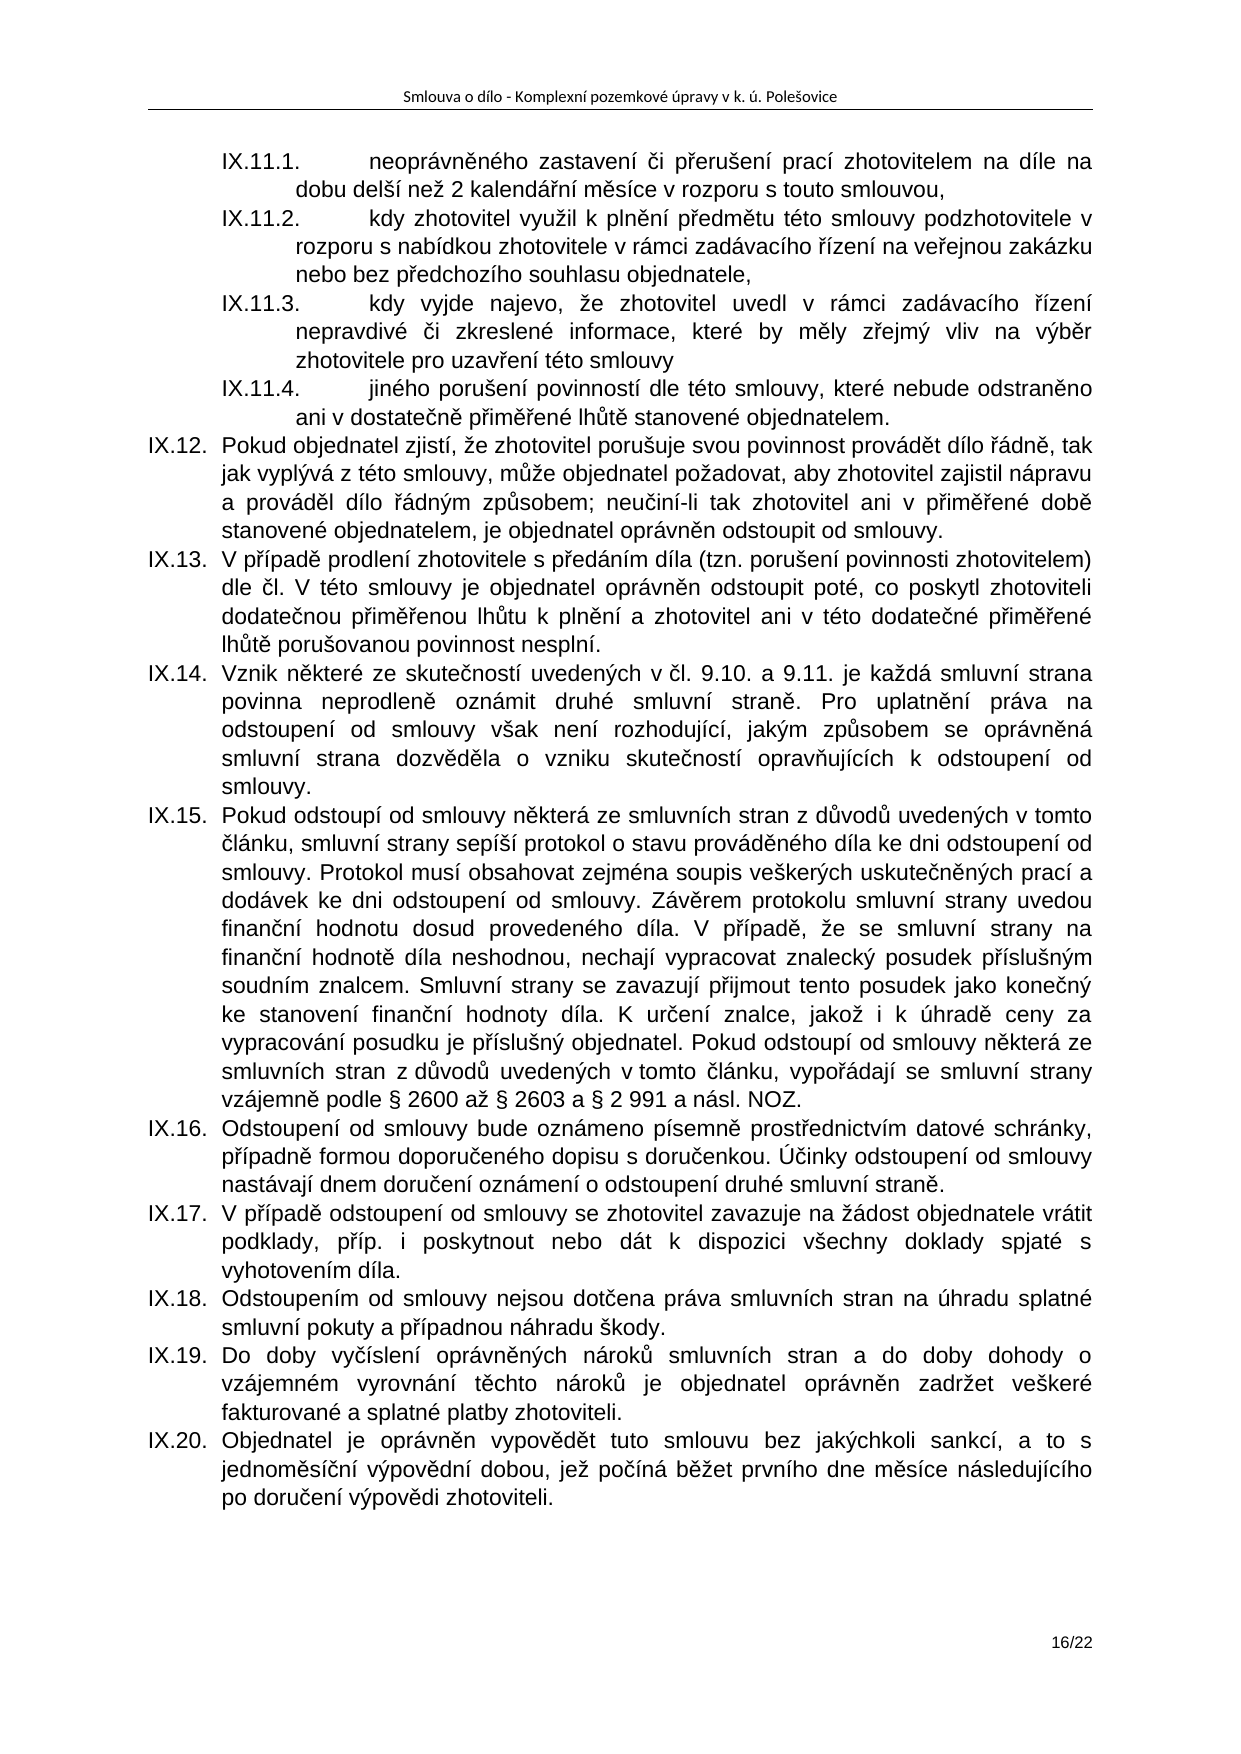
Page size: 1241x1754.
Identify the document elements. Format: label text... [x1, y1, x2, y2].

list Odstoupením od smlouvy nejsou dotčena práva smluvních stran na úhradu splatné smluvní pokuty a případnou náhradu škody. [148, 1285, 1093, 1340]
text jiného porušení povinností dle této smlouvy, které nebude odstraněno ani v dostatečně přiměřené lhůtě stanovené objednatelem. [221, 375, 1093, 430]
list Do doby vyčíslení oprávněných nároků smluvních stran a do doby dohody o vzájemném vyrovnání těchto nároků je objednatel oprávněn zadržet veškeré fakturované a splatné platby zhotoviteli. [148, 1342, 1093, 1425]
list Vznik některé ze skutečností uvedených v čl. 9.10. a 9.11. je každá smluvní strana povinna neprodleně oznámit druhé smluvní straně. Pro uplatnění práva na odstoupení od smlouvy však není rozhodující, jakým způsobem se oprávněná smluvní strana dozvěděla o vzniku skutečností opravňujících k odstoupení od smlouvy. [148, 659, 1093, 799]
list Objednatel je oprávněn vypovědět tuto smlouvu bez jakýchkoli sankcí, a to s jednoměsíční výpovědní dobou, jež počíná běžet prvního dne měsíce následujícího po doručení výpovědi zhotoviteli. [148, 1427, 1093, 1511]
list Pokud odstoupí od smlouvy některá ze smluvních stran z důvodů uvedených v tomto článku, smluvní strany sepíší protokol o stavu prováděného díla ke dni odstoupení od smlouvy. Protokol musí obsahovat zejména soupis veškerých uskutečněných prací a dodávek ke dni odstoupení od smlouvy. Závěrem protokolu smluvní strany uvedou finanční hodnotu dosud provedeného díla. V případě, že se smluvní strany na finanční hodnotě díla neshodnou, nechají vypracovat znalecký posudek příslušným soudním znalcem. Smluvní strany se zavazují přijmout tento posudek jako konečný ke stanovení finanční hodnoty díla. K určení znalce, jakož i k úhradě ceny za vypracování posudku je příslušný objednatel. Pokud odstoupí od smlouvy některá ze smluvních stran z důvodů uvedených v tomto článku, vypořádají se smluvní strany vzájemně podle § 2600 až § 2603 a § 2 991 a násl. NOZ. [148, 802, 1093, 1112]
text kdy vyjde najevo, že zhotovitel uvedl v rámci zadávacího řízení nepravdivé či zkreslené informace, které by měly zřejmý vliv na výběr zhotovitele pro uzavření této smlouvy [221, 290, 1093, 373]
text kdy zhotovitel využil k plnění předmětu této smlouvy podzhotovitele v rozporu s nabídkou zhotovitele v rámci zadávacího řízení na veřejnou zakázku nebo bez předchozího souhlasu objednatele, [221, 204, 1093, 288]
list V případě prodlení zhotovitele s předáním díla (tzn. porušení povinnosti zhotovitelem) dle čl. V této smlouvy je objednatel oprávněn odstoupit poté, co poskytl zhotoviteli dodatečnou přiměřenou lhůtu k plnění a zhotovitel ani v této dodatečné přiměřené lhůtě porušovanou povinnost nesplní. [148, 546, 1093, 657]
list Pokud objednatel zjistí, že zhotovitel porušuje svou povinnost provádět dílo řádně, tak jak vyplývá z této smlouvy, může objednatel požadovat, aby zhotovitel zajistil nápravu a prováděl dílo řádným způsobem; neučiní-li tak zhotovitel ani v přiměřené době stanovené objednatelem, je objednatel oprávněn odstoupit od smlouvy. [148, 432, 1093, 544]
list V případě odstoupení od smlouvy se zhotovitel zavazuje na žádost objednatele vrátit podklady, příp. i poskytnout nebo dát k dispozici všechny doklady spjaté s vyhotovením díla. [148, 1200, 1093, 1283]
text neoprávněného zastavení či přerušení prací zhotovitelem na díle na dobu delší než 2 kalendářní měsíce v rozporu s touto smlouvou, [221, 148, 1093, 202]
list Odstoupení od smlouvy bude oznámeno písemně prostřednictvím datové schránky, případně formou doporučeného dopisu s doručenkou. Účinky odstoupení od smlouvy nastávají dnem doručení oznámení o odstoupení druhé smluvní straně. [148, 1114, 1093, 1198]
